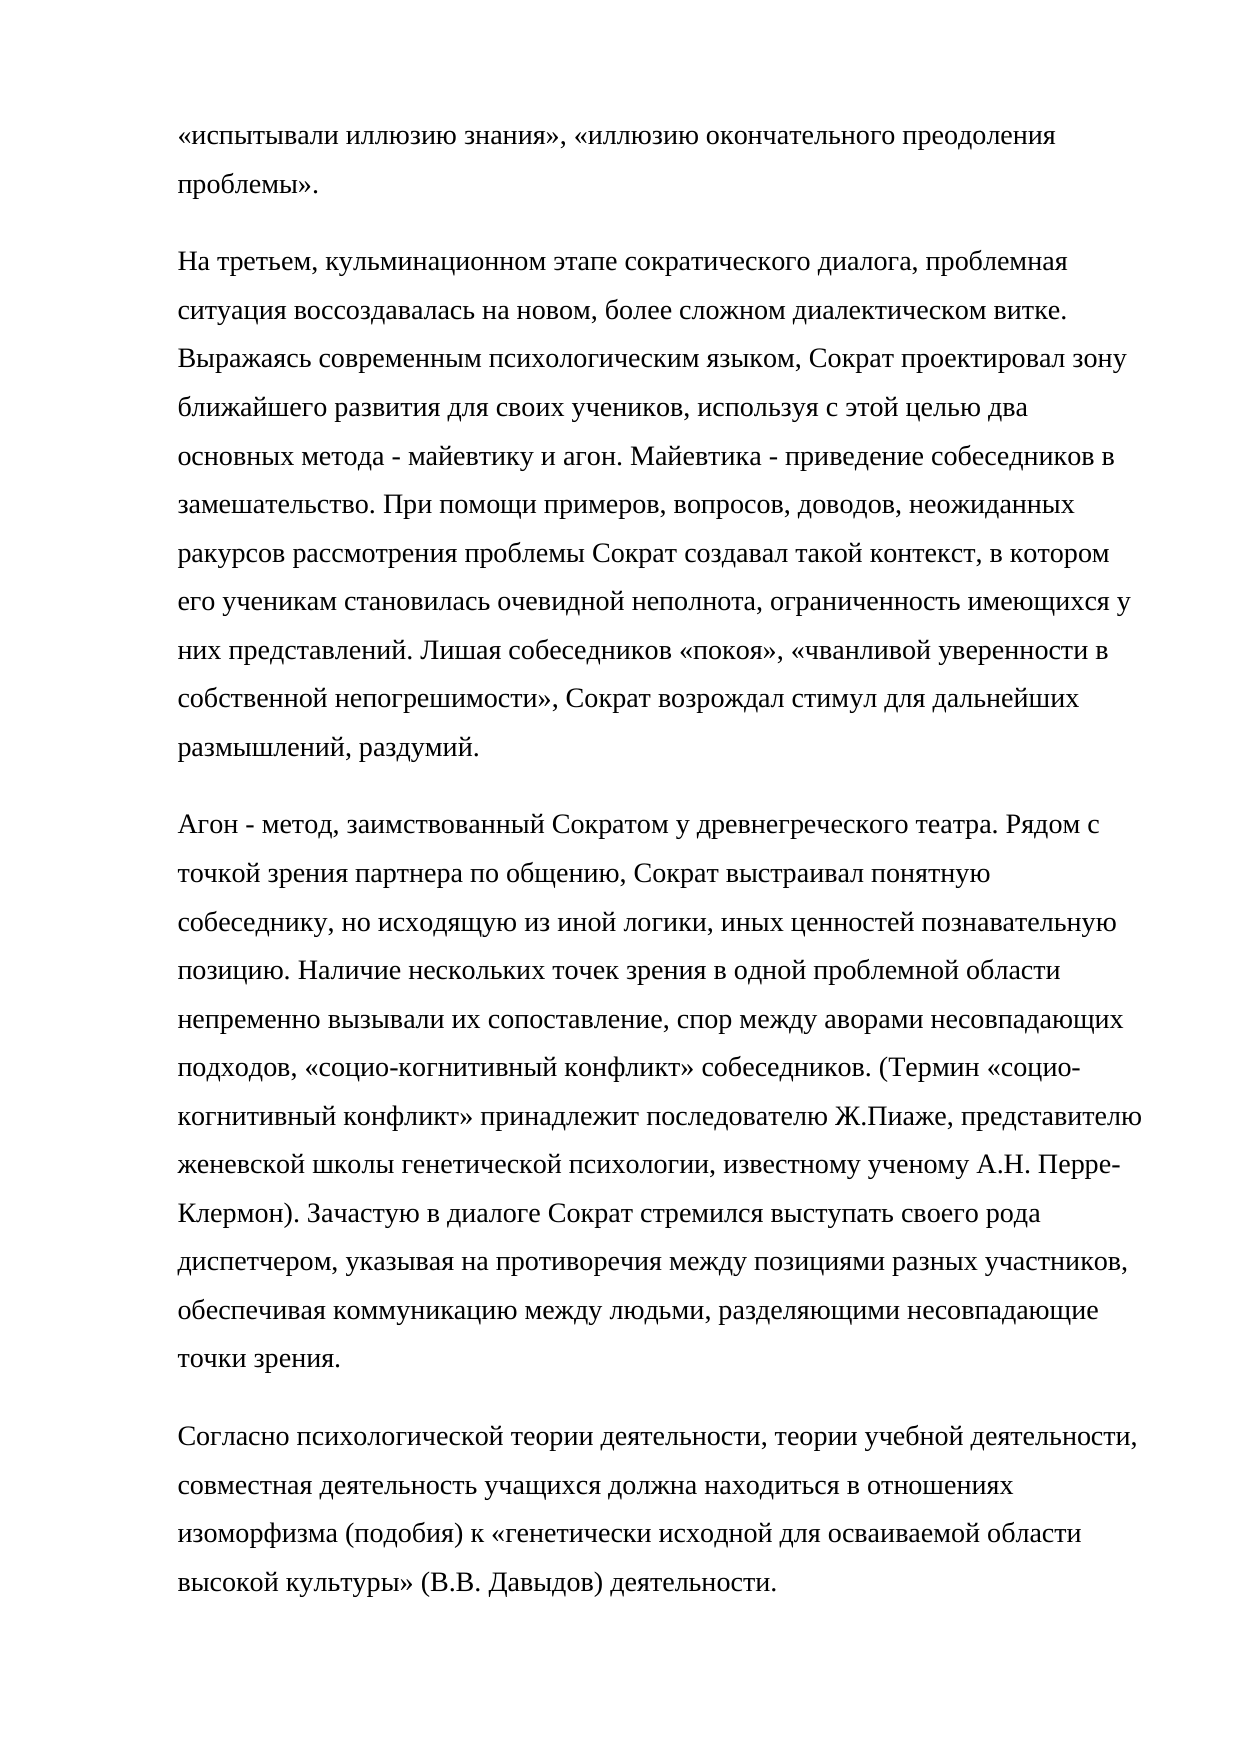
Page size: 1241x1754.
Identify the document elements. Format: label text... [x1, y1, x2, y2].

text Согласно психологической теории деятельности, теории учебной деятельности, совместная деятельность учащихся должна находиться в отношениях изоморфизма (подобия) к «генетически исходной для осваиваемой области высокой культуры» (В.В. Давыдов) деятельности. [177, 1419, 1152, 1597]
text На третьем, кульминационном этапе сократического диалога, проблемная ситуация воссоздавалась на новом, более сложном диалектическом витке. Выражаясь современным психологическим языком, Сократ проектировал зону ближайшего развития для своих учеников, используя с этой целью два основных метода - майевтику и агон. Майевтика - приведение собеседников в замешательство. При помощи примеров, вопросов, доводов, неожиданных ракурсов рассмотрения проблемы Сократ создавал такой контекст, в котором его ученикам становилась очевидной неполнота, ограниченность имеющихся у них представлений. Лишая собеседников «покоя», «чванливой уверенности в собственной непогрешимости», Сократ возрождал стимул для дальнейших размышлений, раздумий. [177, 244, 1152, 762]
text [177, 118, 1152, 199]
text Агон - метод, заимствованный Сократом у древнегреческого театра. Рядом с точкой зрения партнера по общению, Сократ выстраивал понятную собеседнику, но исходящую из иной логики, иных ценностей познавательную позицию. Наличие нескольких точек зрения в одной проблемной области непременно вызывали их сопоставление, спор между аворами несовпадающих подходов, «социо-когнитивный конфликт» собеседников. (Термин «социо-когнитивный конфликт» принадлежит последователю Ж.Пиаже, представителю женевской школы генетической психологии, известному ученому А.Н. Перре-Клермон). Зачастую в диалоге Сократ стремился выступать своего рода диспетчером, указывая на противоречия между позициями разных участников, обеспечивая коммуникацию между людьми, разделяющими несовпадающие точки зрения. [177, 807, 1152, 1374]
